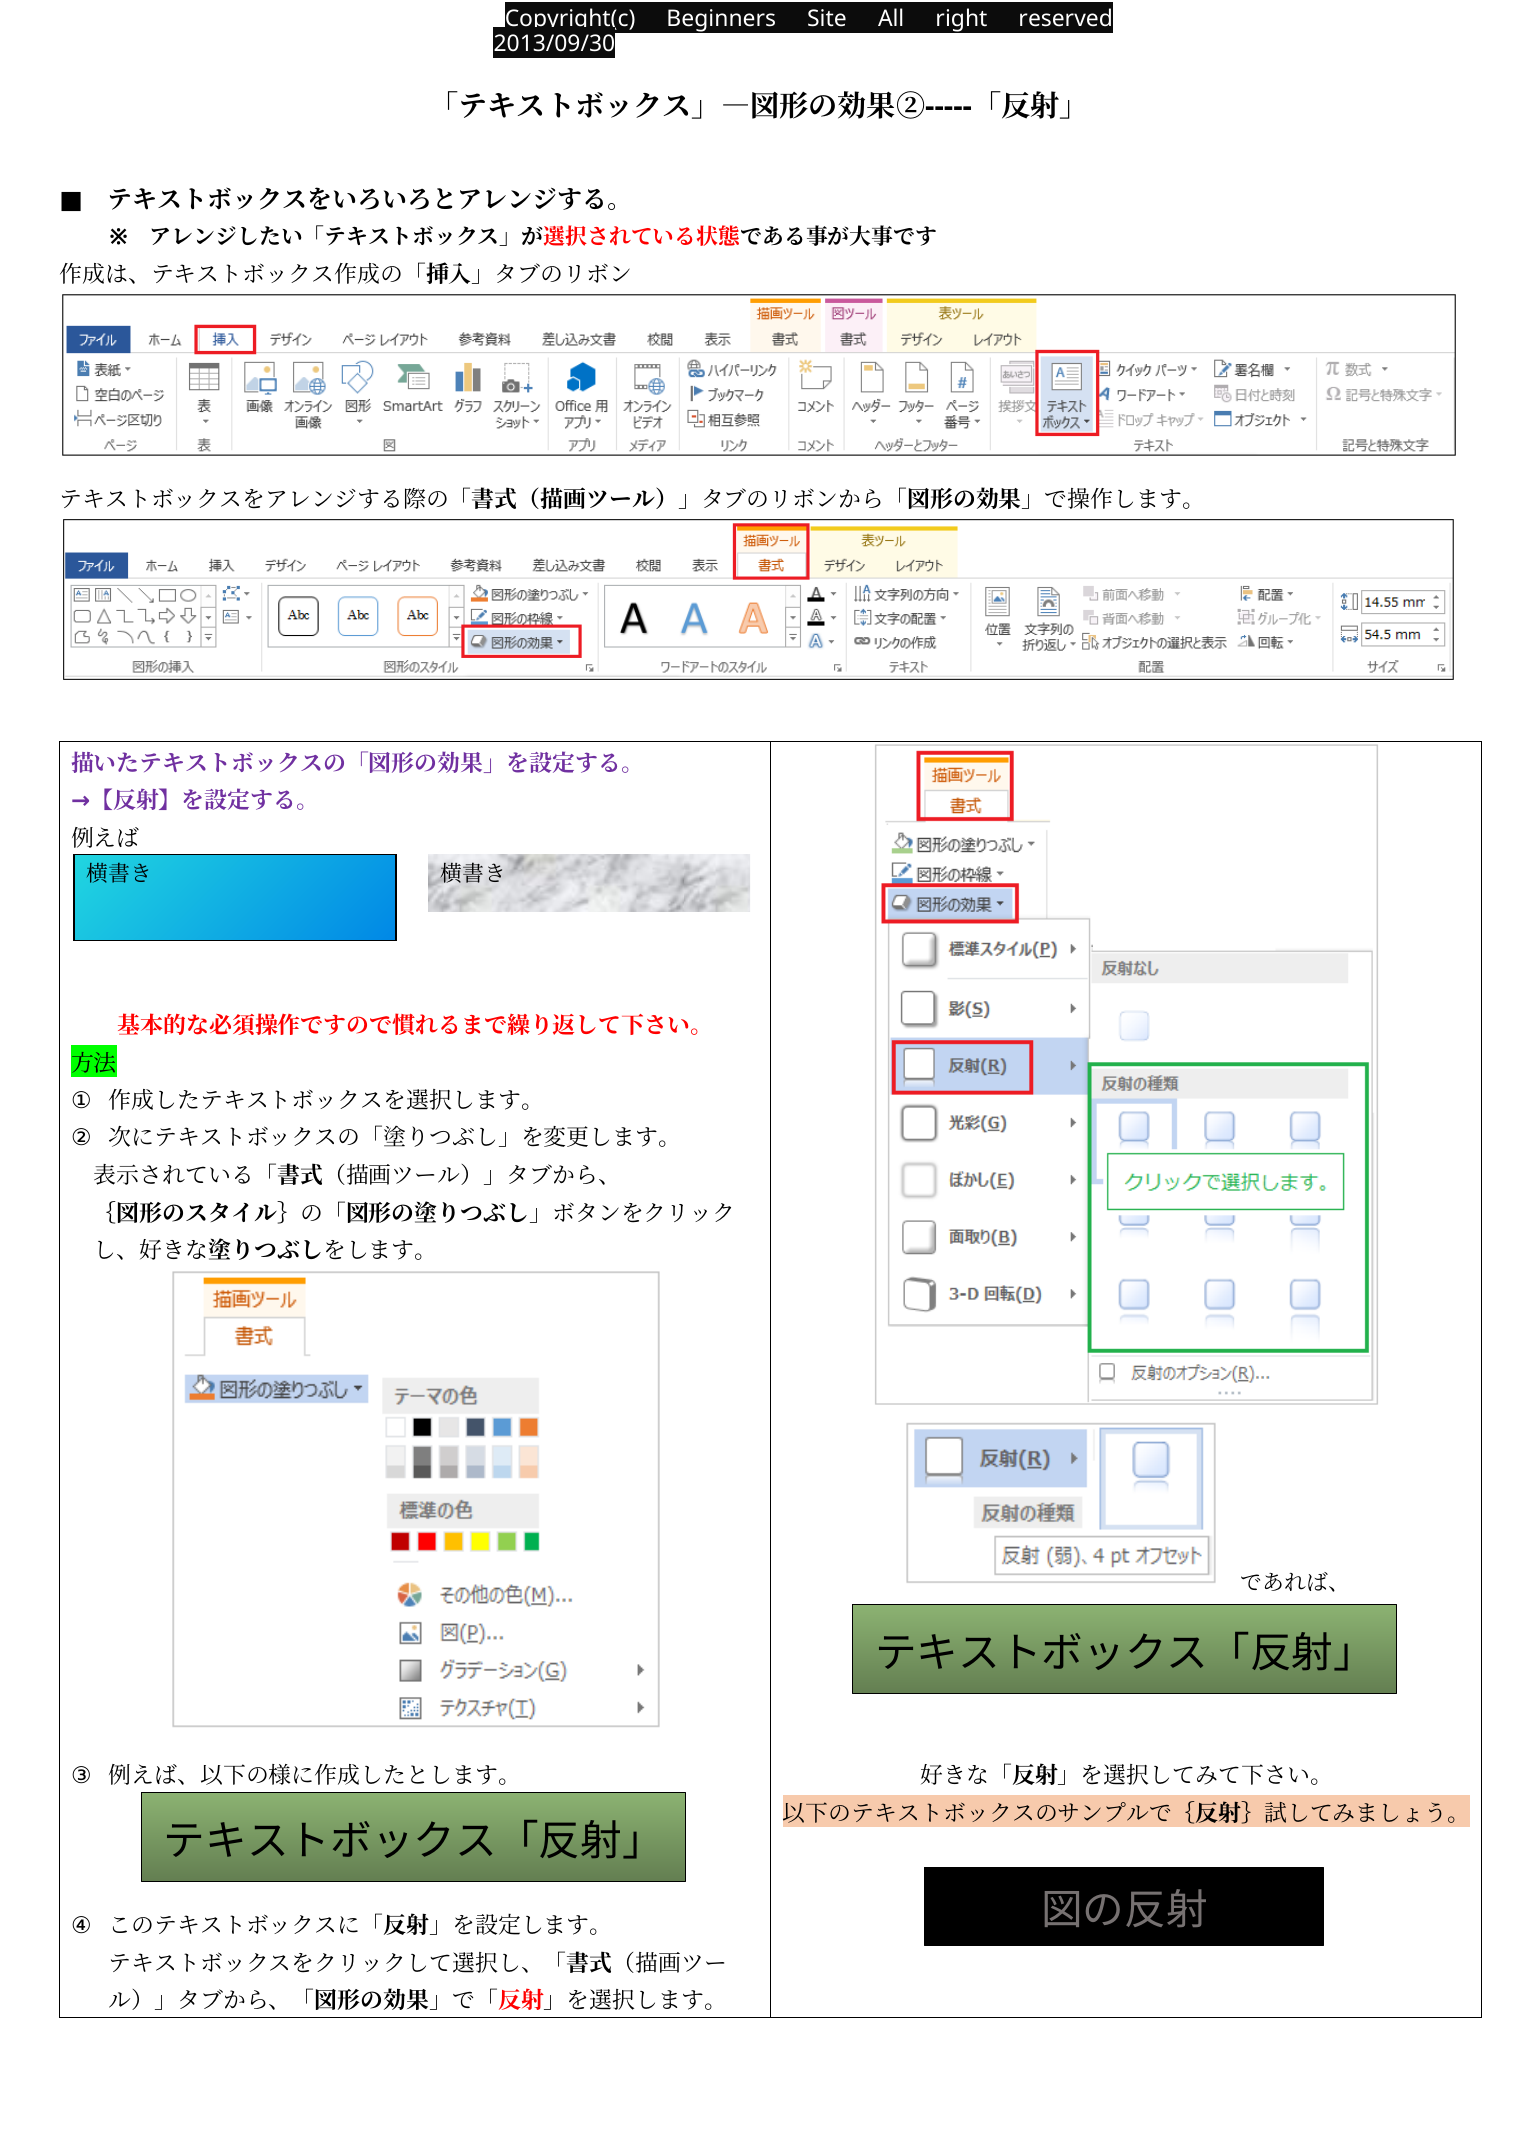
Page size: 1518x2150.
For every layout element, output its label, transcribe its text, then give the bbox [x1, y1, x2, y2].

text 「テキストボックス」―図形の効果②-----「反射」 [59, 66, 1459, 141]
picture [61, 516, 1457, 682]
picture [902, 1417, 1219, 1591]
picture [428, 854, 751, 912]
picture [59, 291, 1458, 459]
picture [168, 1267, 662, 1732]
text テキストボックスをアレンジする際の「書式（描画ツール）」タブのリボンから「図形の効果」で操作します。 [59, 479, 1459, 516]
picture [870, 742, 1382, 1410]
text ※ アレンジしたい「テキストボックス」が選択されている状態である事が大事です [109, 216, 1459, 254]
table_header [60, 742, 770, 2017]
text ■ テキストボックスをいろいろとアレンジする。 [59, 179, 1459, 216]
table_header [771, 742, 1481, 2017]
